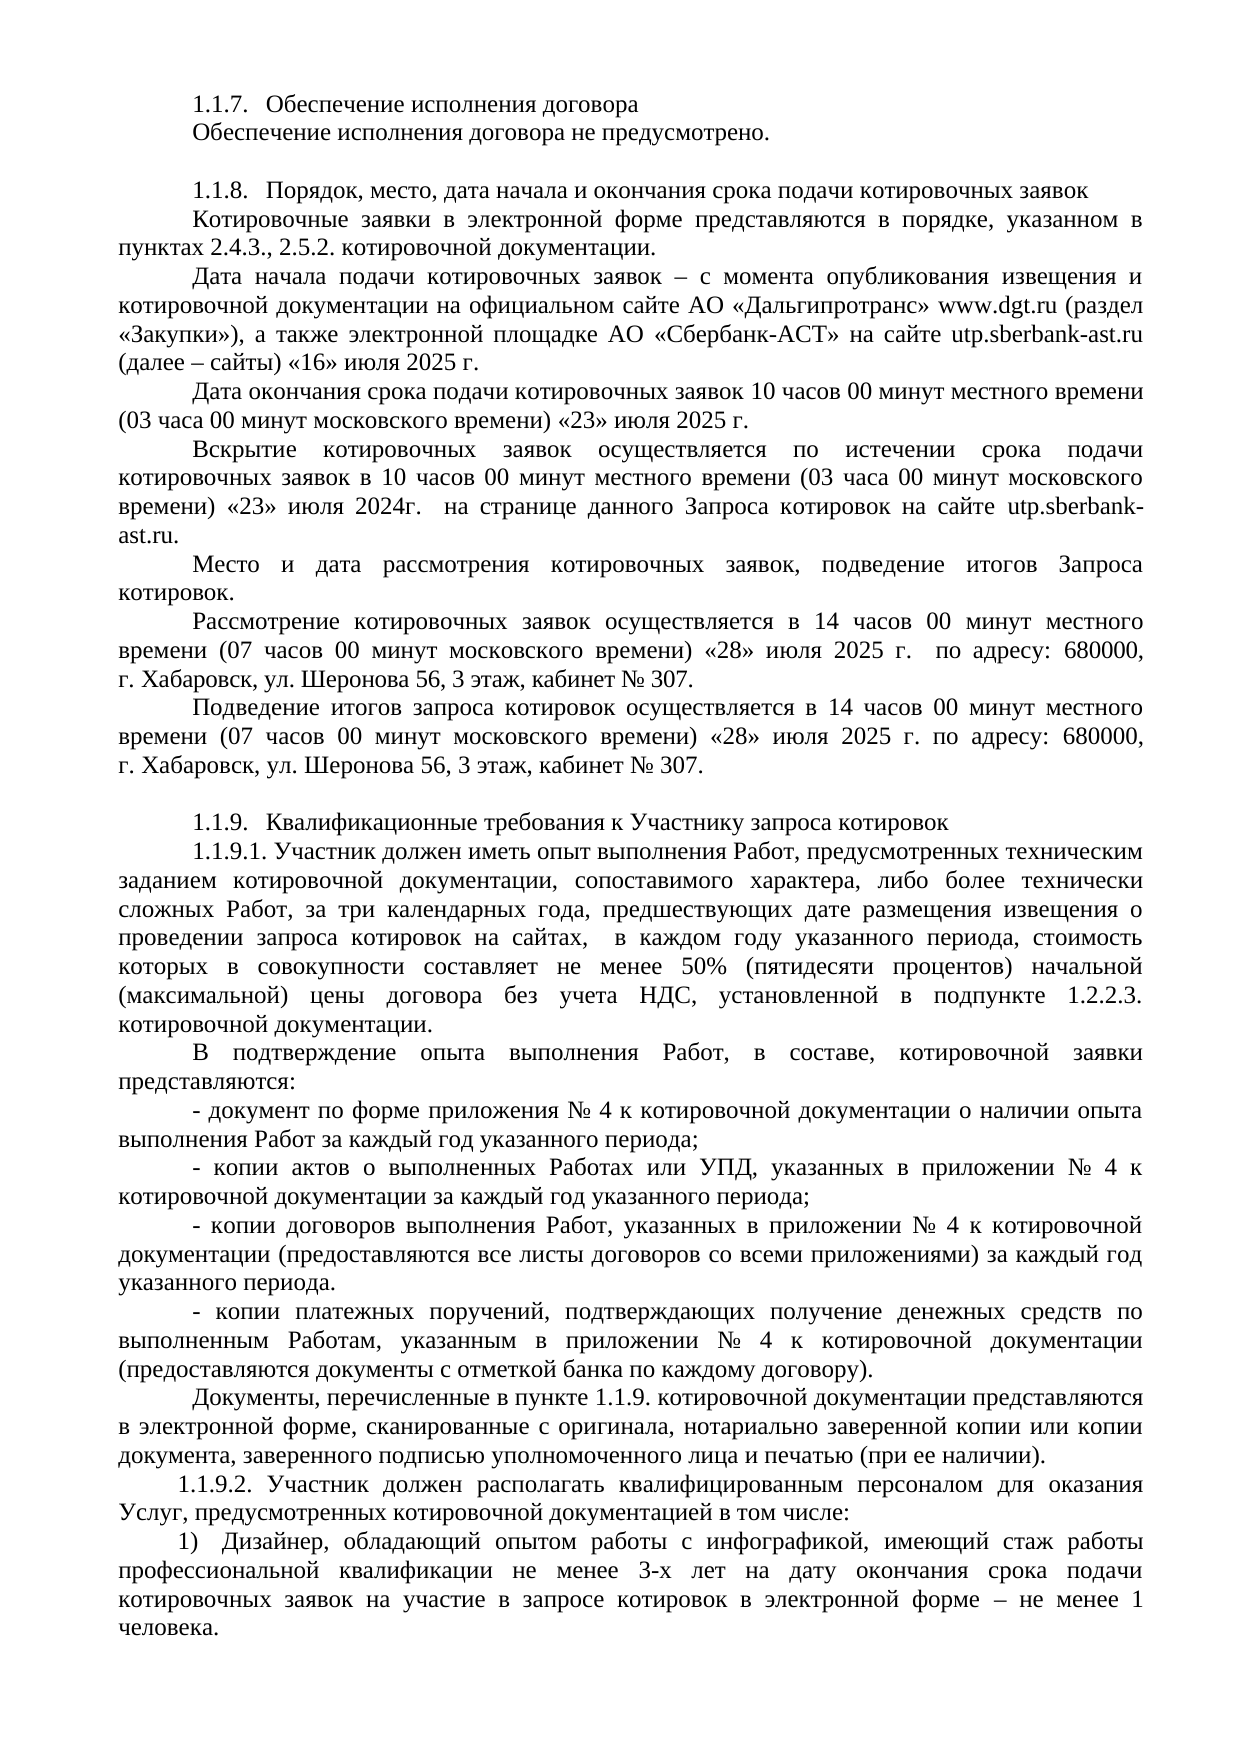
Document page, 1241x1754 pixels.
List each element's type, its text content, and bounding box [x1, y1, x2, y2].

subtitle Порядок, место, дата начала и окончания срока подачи котировочных заявок [118, 175, 1144, 204]
text - копии актов о выполненных Работах или УПД, указанных в приложении № 4 к котировочной документации за каждый год указанного периода; [118, 1152, 1144, 1210]
text Обеспечение исполнения договора не предусмотрено. [118, 117, 1144, 146]
text Котировочные заявки в электронной форме представляются в порядке, указанном в пунктах 2.4.3., 2.5.2. котировочной документации. [118, 204, 1144, 261]
list Подведение итогов запроса котировок осуществляется в 14 часов 00 минут местного времени (07 часов 00 минут московского времени) «28» июля 2025 г. по адресу: 680000, г. Хабаровск, ул. Шеронова 56, 3 этаж, кабинет № 307. [118, 692, 1144, 779]
list Рассмотрение котировочных заявок осуществляется в 14 часов 00 минут местного времени (07 часов 00 минут московского времени) «28» июля 2025 г. по адресу: 680000, г. Хабаровск, ул. Шеронова 56, 3 этаж, кабинет № 307. [118, 606, 1144, 692]
text Вскрытие котировочных заявок осуществляется по истечении срока подачи котировочных заявок в 10 часов 00 минут местного времени (03 часа 00 минут московского времени) «23» июля 2024г. на странице данного Запроса котировок на сайте utp.sberbank-ast.ru. [118, 434, 1144, 549]
text В подтверждение опыта выполнения Работ, в составе, котировочной заявки представляются: [118, 1037, 1144, 1095]
text - документ по форме приложения № 4 к котировочной документации о наличии опыта выполнения Работ за каждый год указанного периода; [118, 1095, 1144, 1152]
text 1) Дизайнер, обладающий опытом работы с инфографикой, имеющий стаж работы профессиональной квалификации не менее 3-х лет на дату окончания срока подачи котировочных заявок на участие в запросе котировок в электронной форме – не менее 1 человека. [118, 1526, 1144, 1641]
text Дата окончания срока подачи котировочных заявок 10 часов 00 минут местного времени (03 часа 00 минут московского времени) «23» июля 2025 г. [118, 376, 1144, 434]
text - копии договоров выполнения Работ, указанных в приложении № 4 к котировочной документации (предоставляются все листы договоров со всеми приложениями) за каждый год указанного периода. [118, 1210, 1144, 1296]
text Место и дата рассмотрения котировочных заявок, подведение итогов Запроса котировок. [118, 549, 1144, 606]
text 1.1.9.2. Участник должен располагать квалифицированным персоналом для оказания Услуг, предусмотренных котировочной документацией в том числе: [118, 1469, 1144, 1526]
list 1.1.9. Квалификационные требования к Участнику запроса котировок [118, 807, 1144, 836]
text - копии платежных поручений, подтверждающих получение денежных средств по выполненным Работам, указанным в приложении № 4 к котировочной документации (предоставляются документы с отметкой банка по каждому договору). [118, 1296, 1144, 1382]
list Документы, перечисленные в пункте 1.1.9. котировочной документации представляются в электронной форме, сканированные с оригинала, нотариально заверенной копии или копии документа, заверенного подписью уполномоченного лица и печатью (при ее наличии). [118, 1382, 1144, 1469]
text Дата начала подачи котировочных заявок – с момента опубликования извещения и котировочной документации на официальном сайте АО «Дальгипротранс» www.dgt.ru (раздел «Закупки»), а также электронной площадке АО «Сбербанк-АСТ» на сайте utp.sberbank-ast.ru (далее – сайты) «16» июля 2025 г. [118, 261, 1144, 376]
text 1.1.9.1. Участник должен иметь опыт выполнения Работ, предусмотренных техническим заданием котировочной документации, сопоставимого характера, либо более технически сложных Работ, за три календарных года, предшествующих дате размещения извещения о проведении запроса котировок на сайтах, в каждом году указанного периода, стоимость которых в совокупности составляет не менее 50% (пятидесяти процентов) начальной (максимальной) цены договора без учета НДС, установленной в подпункте 1.2.2.3. котировочной документации. [118, 836, 1144, 1037]
subtitle Обеспечение исполнения договора [192, 89, 1144, 117]
